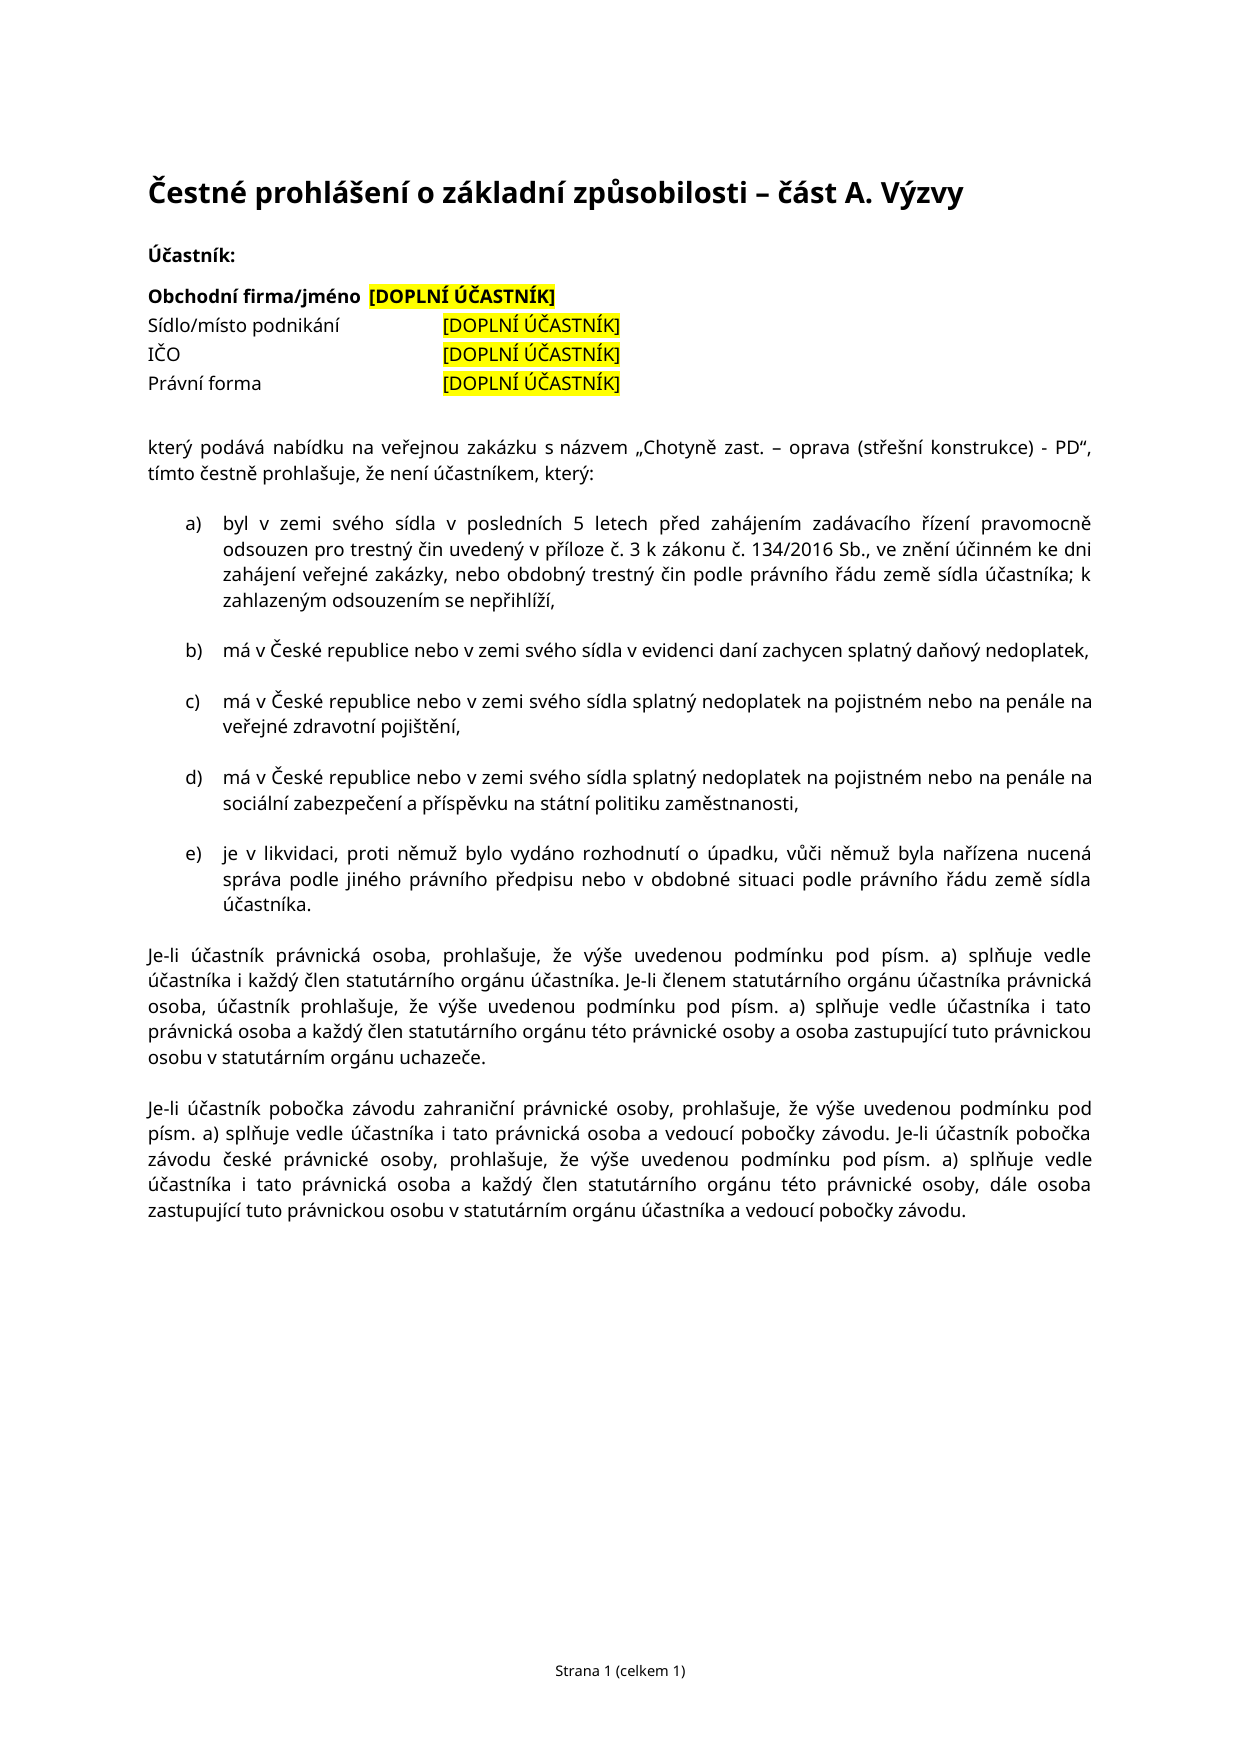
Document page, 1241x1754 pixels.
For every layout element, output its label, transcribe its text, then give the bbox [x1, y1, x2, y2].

text Právní forma [DOPLNÍ ÚČASTNÍK] [148, 368, 1093, 397]
text Sídlo/místo podnikání [DOPLNÍ ÚČASTNÍK] [148, 310, 1093, 339]
list má v České republice nebo v zemi svého sídla v evidenci daní zachycen splatný daňový nedoplatek, [185, 638, 1093, 663]
list byl v zemi svého sídla v posledních 5 letech před zahájením zadávacího řízení pravomocně odsouzen pro trestný čin uvedený v příloze č. 3 k zákonu č. 134/2016 Sb., ve znění účinném ke dni zahájení veřejné zakázky, nebo obdobný trestný čin podle právního řádu země sídla účastníka; k zahlazeným odsouzením se nepřihlíží, [185, 511, 1093, 613]
text Čestné prohlášení o základní způsobilosti – část A. Výzvy [148, 173, 1093, 212]
list má v České republice nebo v zemi svého sídla splatný nedoplatek na pojistném nebo na penále na sociální zabezpečení a příspěvku na státní politiku zaměstnanosti, [185, 764, 1093, 815]
list má v České republice nebo v zemi svého sídla splatný nedoplatek na pojistném nebo na penále na veřejné zdravotní pojištění, [185, 688, 1093, 739]
text Účastník: [148, 237, 1093, 268]
text který podává nabídku na veřejnou zakázku s názvem „Chotyně zast. – oprava (střešní konstrukce) - PD“, tímto čestně prohlašuje, že není účastníkem, který: [148, 434, 1093, 486]
text Je-li účastník pobočka závodu zahraniční právnické osoby, prohlašuje, že výše uvedenou podmínku pod písm. a) splňuje vedle účastníka i tato právnická osoba a vedoucí pobočky závodu. Je-li účastník pobočka závodu české právnické osoby, prohlašuje, že výše uvedenou podmínku pod písm. a) splňuje vedle účastníka i tato právnická osoba a každý člen statutárního orgánu této právnické osoby, dále osoba zastupující tuto právnickou osobu v statutárním orgánu účastníka a vedoucí pobočky závodu. [148, 1095, 1093, 1223]
list je v likvidaci, proti němuž bylo vydáno rozhodnutí o úpadku, vůči němuž byla nařízena nucená správa podle jiného právního předpisu nebo v obdobné situaci podle právního řádu země sídla účastníka. [185, 840, 1093, 917]
text IČO [DOPLNÍ ÚČASTNÍK] [148, 339, 1093, 368]
text Je-li účastník právnická osoba, prohlašuje, že výše uvedenou podmínku pod písm. a) splňuje vedle účastníka i každý člen statutárního orgánu účastníka. Je-li členem statutárního orgánu účastníka právnická osoba, účastník prohlašuje, že výše uvedenou podmínku pod písm. a) splňuje vedle účastníka i tato právnická osoba a každý člen statutárního orgánu této právnické osoby a osoba zastupující tuto právnickou osobu v statutárním orgánu uchazeče. [148, 942, 1093, 1069]
text Obchodní firma/jméno [DOPLNÍ ÚČASTNÍK] [148, 281, 1093, 310]
